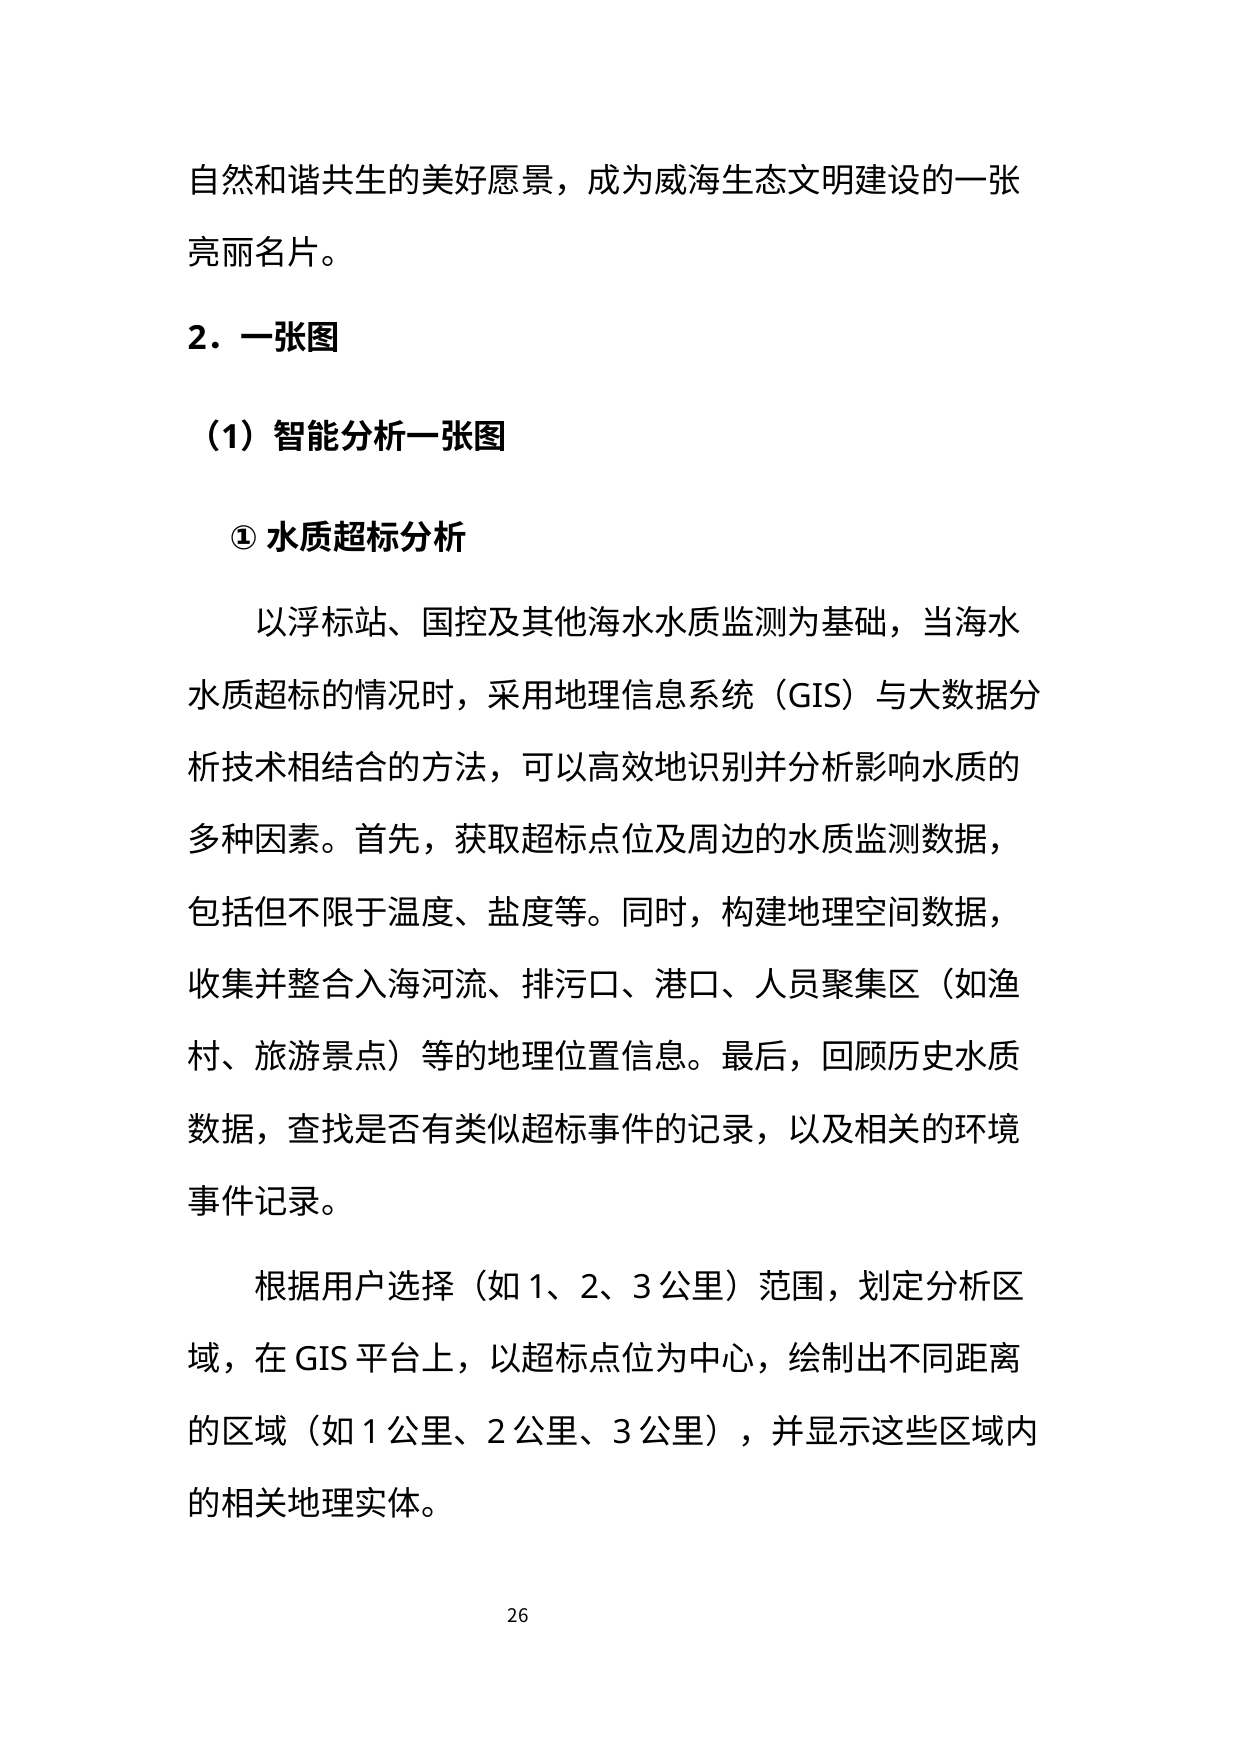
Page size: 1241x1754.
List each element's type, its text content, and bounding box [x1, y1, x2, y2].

subtitle 一张图 [187, 311, 1053, 359]
text 以浮标站、国控及其他海水水质监测为基础，当海水水质超标的情况时，采用地理信息系统（GIS）与大数据分析技术相结合的方法，可以高效地识别并分析影响水质的多种因素。首先，获取超标点位及周边的水质监测数据，包括但不限于温度、盐度等。同时，构建地理空间数据，收集并整合入海河流、排污口、港口、人员聚集区（如渔村、旅游景点）等的地理位置信息。最后，回顾历史水质数据，查找是否有类似超标事件的记录，以及相关的环境事件记录。 [187, 596, 1053, 1223]
text 根据用户选择（如1、2、3公里）范围，划定分析区域，在GIS平台上，以超标点位为中心，绘制出不同距离的区域（如1公里、2公里、3公里），并显示这些区域内的相关地理实体。 [187, 1259, 1053, 1525]
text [187, 154, 1053, 274]
subtitle 水质超标分析 [187, 511, 1053, 559]
subtitle 智能分析一张图 [187, 413, 1053, 458]
